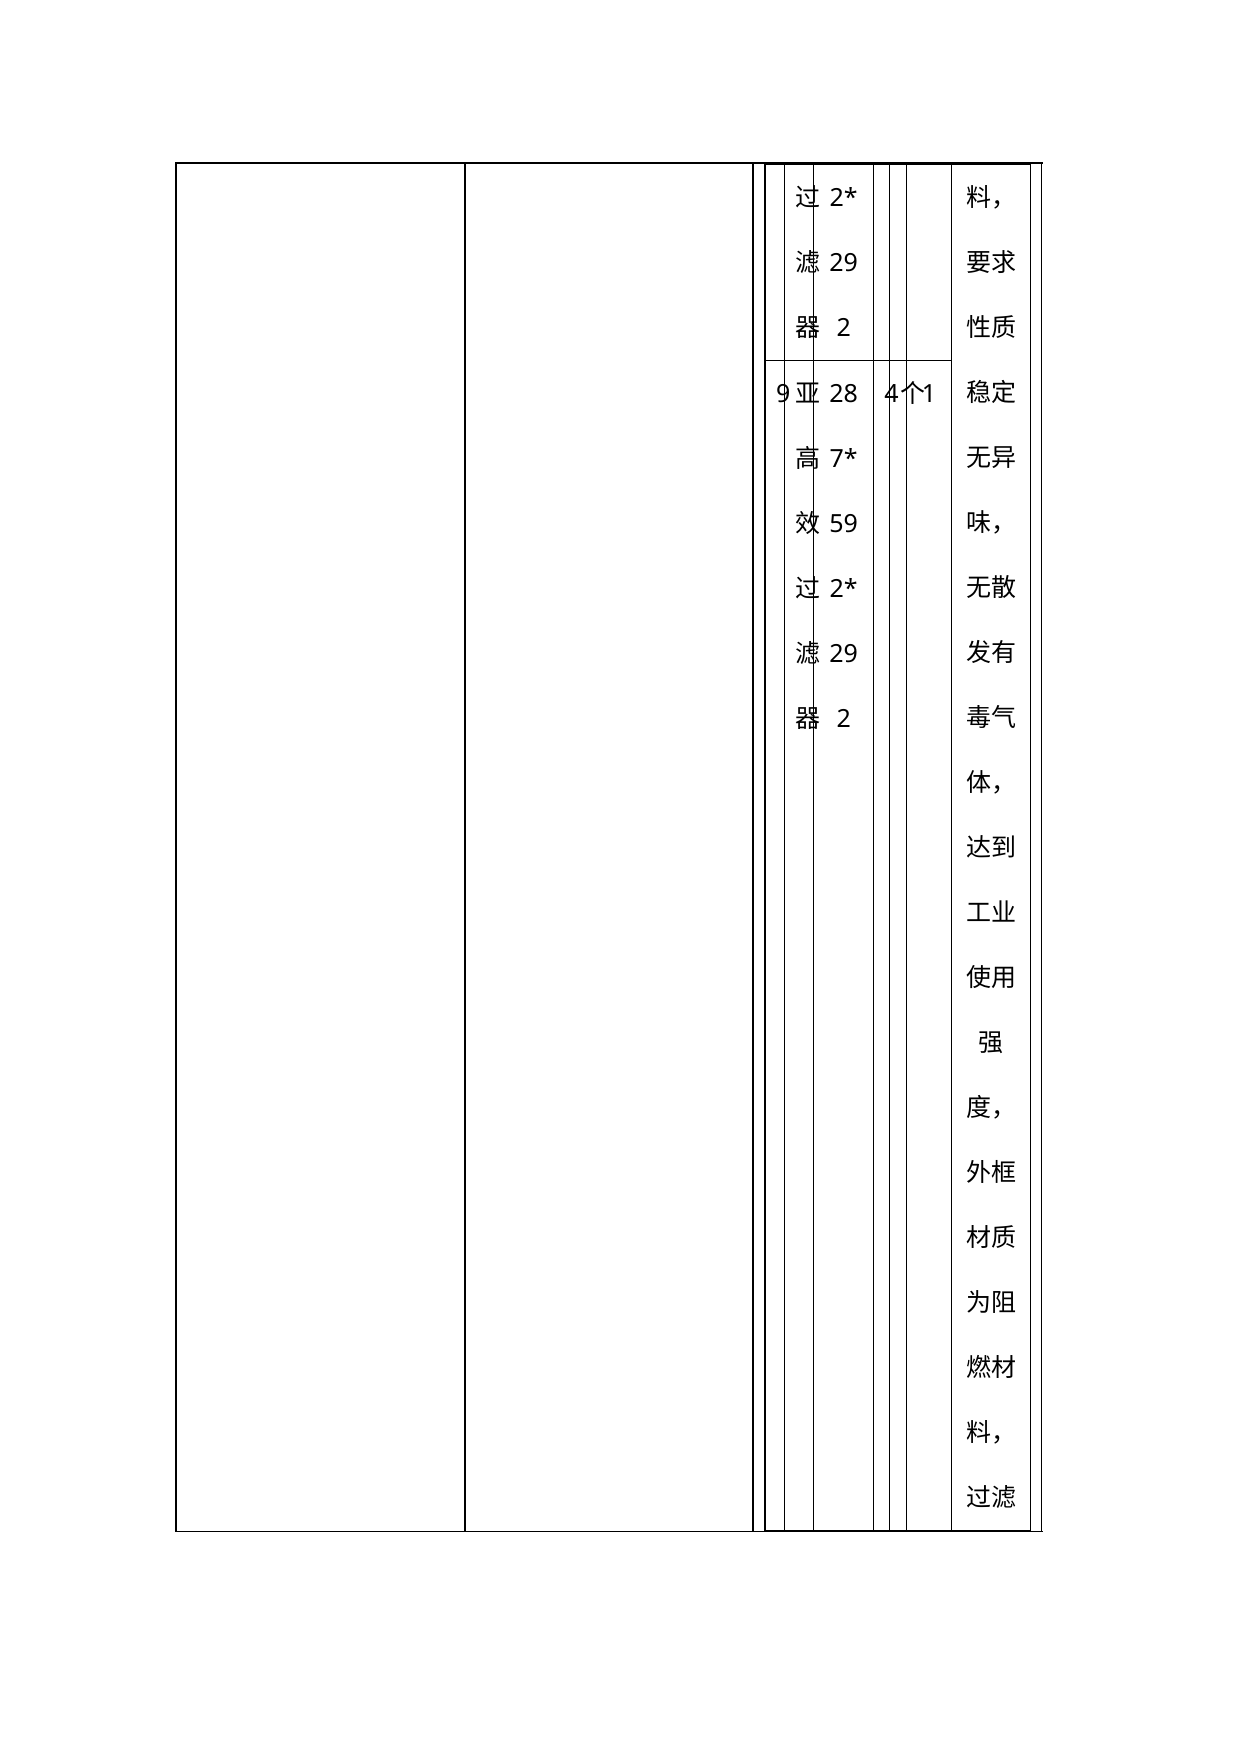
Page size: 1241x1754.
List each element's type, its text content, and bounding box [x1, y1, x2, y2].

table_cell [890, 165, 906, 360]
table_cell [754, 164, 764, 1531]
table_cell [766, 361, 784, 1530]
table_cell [785, 361, 813, 1530]
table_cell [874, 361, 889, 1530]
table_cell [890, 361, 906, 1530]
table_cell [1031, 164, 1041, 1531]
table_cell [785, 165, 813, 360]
table_cell 1 [177, 164, 464, 1531]
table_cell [814, 361, 873, 1530]
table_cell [952, 165, 1030, 1530]
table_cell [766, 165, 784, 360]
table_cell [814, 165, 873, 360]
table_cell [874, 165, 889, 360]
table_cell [907, 361, 951, 1530]
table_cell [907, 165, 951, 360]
table_cell [466, 164, 752, 1531]
